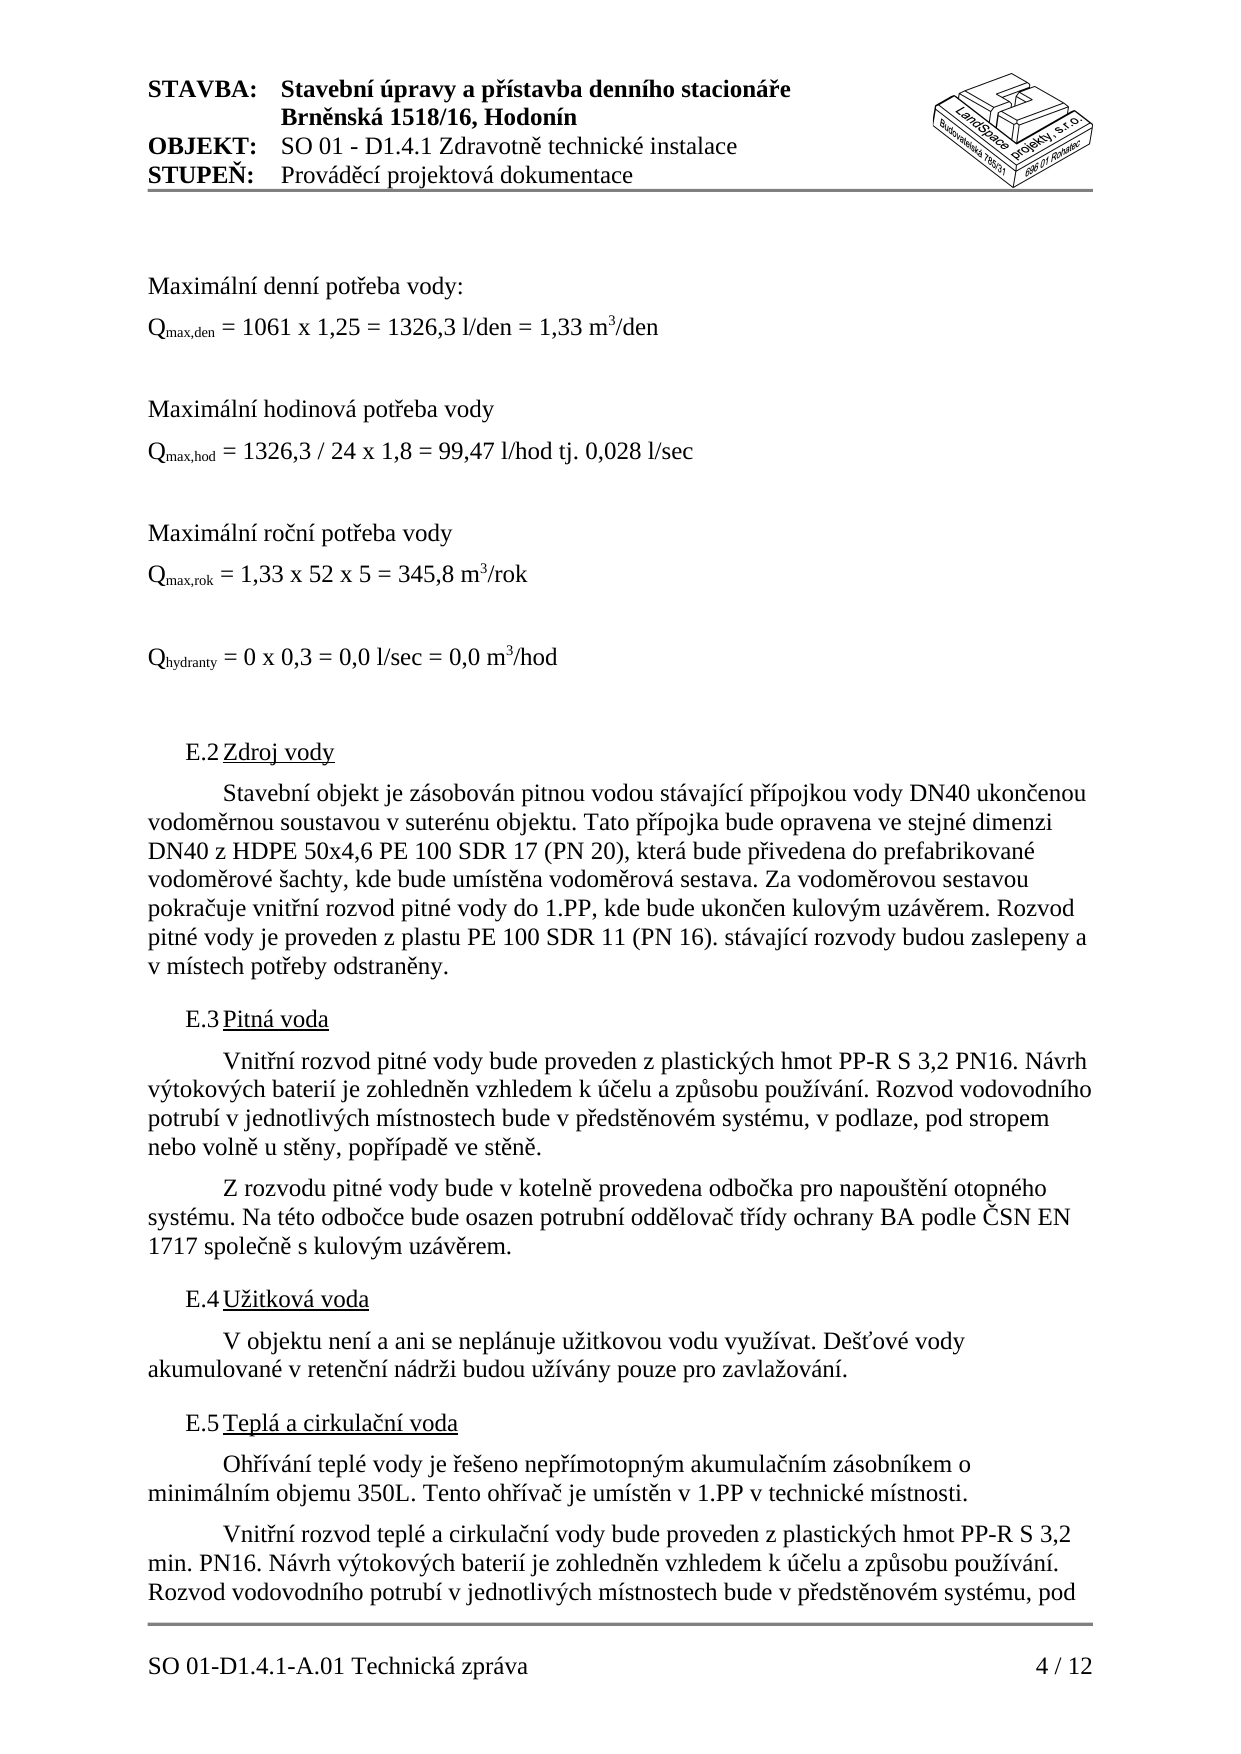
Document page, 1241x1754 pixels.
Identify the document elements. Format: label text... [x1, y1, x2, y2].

text Qmax,hod = 1326,3 / 24 x 1,8 = 99,47 l/hod tj. 0,028 l/sec [148, 436, 1093, 464]
text Stavební objekt je zásobován pitnou vodou stávající přípojkou vody DN40 ukončenou vodoměrnou soustavou v suterénu objektu. Tato přípojka bude opravena ve stejné dimenzi DN40 z HDPE 50x4,6 PE 100 SDR 17 (PN 20), která bude přivedena do prefabrikované vodoměrové šachty, kde bude umístěna vodoměrová sestava. Za vodoměrovou sestavou pokračuje vnitřní rozvod pitné vody do 1.PP, kde bude ukončen kulovým uzávěrem. Rozvod pitné vody je proveden z plastu PE 100 SDR 11 (PN 16). stávající rozvody budou zaslepeny a v místech potřeby odstraněny. [148, 778, 1093, 979]
text Maximální roční potřeba vody [148, 518, 1093, 547]
text Qmax,rok = 1,33 x 52 x 5 = 345,8 m3/rok [148, 559, 1093, 588]
subtitle Teplá a cirkulační voda [185, 1408, 1093, 1437]
subtitle Zdroj vody [185, 737, 1093, 766]
subtitle Pitná voda [185, 1004, 1093, 1033]
text Qmax,den = 1061 x 1,25 = 1326,3 l/den = 1,33 m3/den [148, 312, 1093, 341]
text V objektu není a ani se neplánuje užitkovou vodu využívat. Dešťové vody akumulované v retenční nádrži budou užívány pouze pro zavlažování. [148, 1326, 1093, 1383]
subtitle Užitková voda [185, 1284, 1093, 1313]
picture [932, 73, 1093, 188]
text Maximální denní potřeba vody: [148, 271, 1093, 299]
text Ohřívání teplé vody je řešeno nepřímotopným akumulačním zásobníkem o minimálním objemu 350L. Tento ohřívač je umístěn v 1.PP v technické místnosti. [148, 1449, 1093, 1507]
text Vnitřní rozvod pitné vody bude proveden z plastických hmot PP-R S 3,2 PN16. Návrh výtokových baterií je zohledněn vzhledem k účelu a způsobu používání. Rozvod vodovodního potrubí v jednotlivých místnostech bude v předstěnovém systému, v podlaze, pod stropem nebo volně u stěny, popřípadě ve stěně. [148, 1046, 1093, 1161]
text Qhydranty = 0 x 0,3 = 0,0 l/sec = 0,0 m3/hod [148, 642, 1093, 671]
text Maximální hodinová potřeba vody [148, 394, 1093, 423]
text Z rozvodu pitné vody bude v kotelně provedena odbočka pro napouštění otopného systému. Na této odbočce bude osazen potrubní oddělovač třídy ochrany BA podle ČSN EN 1717 společně s kulovým uzávěrem. [148, 1173, 1093, 1259]
